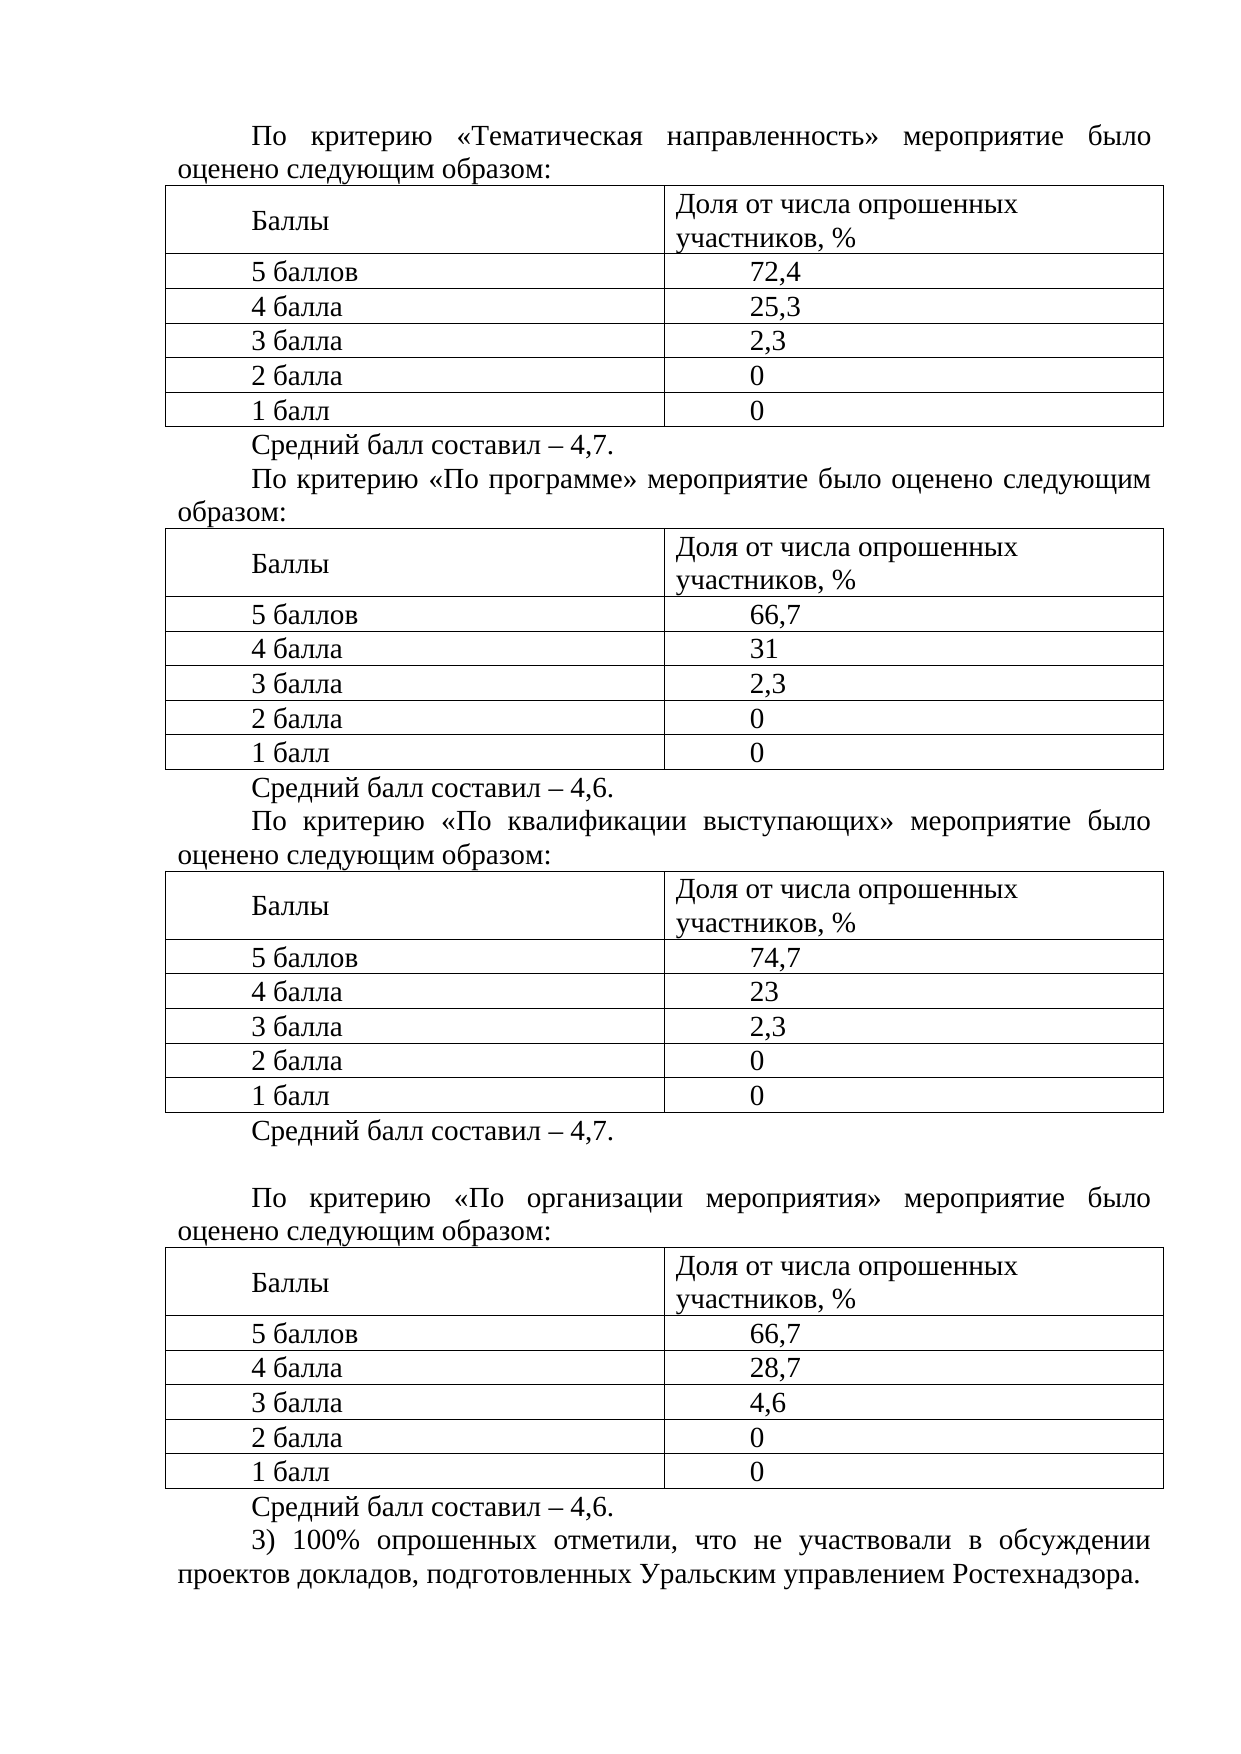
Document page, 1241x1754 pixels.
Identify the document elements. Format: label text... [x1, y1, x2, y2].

table_cell 25,3 [665, 289, 1163, 322]
table_cell 2 балла [166, 1420, 664, 1453]
table_header Доля от числа опрошенных участников, % [665, 186, 1163, 253]
text По критерию «По квалификации выступающих» мероприятие было оценено следующим образом: [177, 803, 1152, 871]
table_header Доля от числа опрошенных участников, % [665, 529, 1163, 596]
table_cell 1 балл [166, 735, 664, 769]
text По критерию «Тематическая направленность» мероприятие было оценено следующим образом: [177, 118, 1152, 185]
table_cell 0 [665, 358, 1163, 392]
table_cell 2,3 [665, 324, 1163, 357]
table_cell 72,4 [665, 254, 1163, 288]
text Средний балл составил – 4,6. [177, 1489, 1152, 1522]
table_cell 0 [665, 393, 1163, 426]
table_cell 5 баллов [166, 254, 664, 288]
table_cell 5 баллов [166, 1316, 664, 1349]
text По критерию «По программе» мероприятие было оценено следующим образом: [177, 461, 1152, 528]
table_cell 0 [665, 1044, 1163, 1077]
table_header Доля от числа опрошенных участников, % [665, 872, 1163, 939]
table_cell 4 балла [166, 974, 664, 1008]
table_cell 2,3 [665, 666, 1163, 700]
table_cell 5 баллов [166, 940, 664, 973]
table_cell 4 балла [166, 632, 664, 665]
table_header Баллы [166, 872, 664, 939]
table_header Баллы [166, 1248, 664, 1315]
table_cell 23 [665, 974, 1163, 1008]
table_header Баллы [166, 529, 664, 596]
table_cell 0 [665, 1454, 1163, 1488]
table_cell 0 [665, 735, 1163, 769]
table_cell 2 балла [166, 358, 664, 392]
text Средний балл составил – 4,7. [177, 1113, 1152, 1146]
table_cell 3 балла [166, 666, 664, 700]
table_cell 66,7 [665, 597, 1163, 631]
table_cell 0 [665, 1078, 1163, 1112]
table_cell 3 балла [166, 324, 664, 357]
text Средний балл составил – 4,7. [177, 427, 1152, 461]
table_cell 1 балл [166, 1454, 664, 1488]
table_cell 3 балла [166, 1385, 664, 1419]
table_cell 0 [665, 1420, 1163, 1453]
table_header Доля от числа опрошенных участников, % [665, 1248, 1163, 1315]
table_cell 31 [665, 632, 1163, 665]
table_cell 2 балла [166, 1044, 664, 1077]
text 3) 100% опрошенных отметили, что не участвовали в обсуждении проектов докладов, подготовленных Уральским управлением Ростехнадзора. [177, 1522, 1152, 1589]
table_cell 74,7 [665, 940, 1163, 973]
table_cell 2,3 [665, 1009, 1163, 1042]
table_cell 0 [665, 701, 1163, 734]
table_cell 1 балл [166, 393, 664, 426]
table_cell 66,7 [665, 1316, 1163, 1349]
table_cell 4 балла [166, 289, 664, 322]
table_cell 4,6 [665, 1385, 1163, 1419]
table_cell 4 балла [166, 1351, 664, 1384]
text По критерию «По организации мероприятия» мероприятие было оценено следующим образом: [177, 1180, 1152, 1247]
table_cell 28,7 [665, 1351, 1163, 1384]
table_cell 3 балла [166, 1009, 664, 1042]
table_cell 5 баллов [166, 597, 664, 631]
text Средний балл составил – 4,6. [177, 770, 1152, 803]
table_header Баллы [166, 186, 664, 253]
table_cell 1 балл [166, 1078, 664, 1112]
table_cell 2 балла [166, 701, 664, 734]
